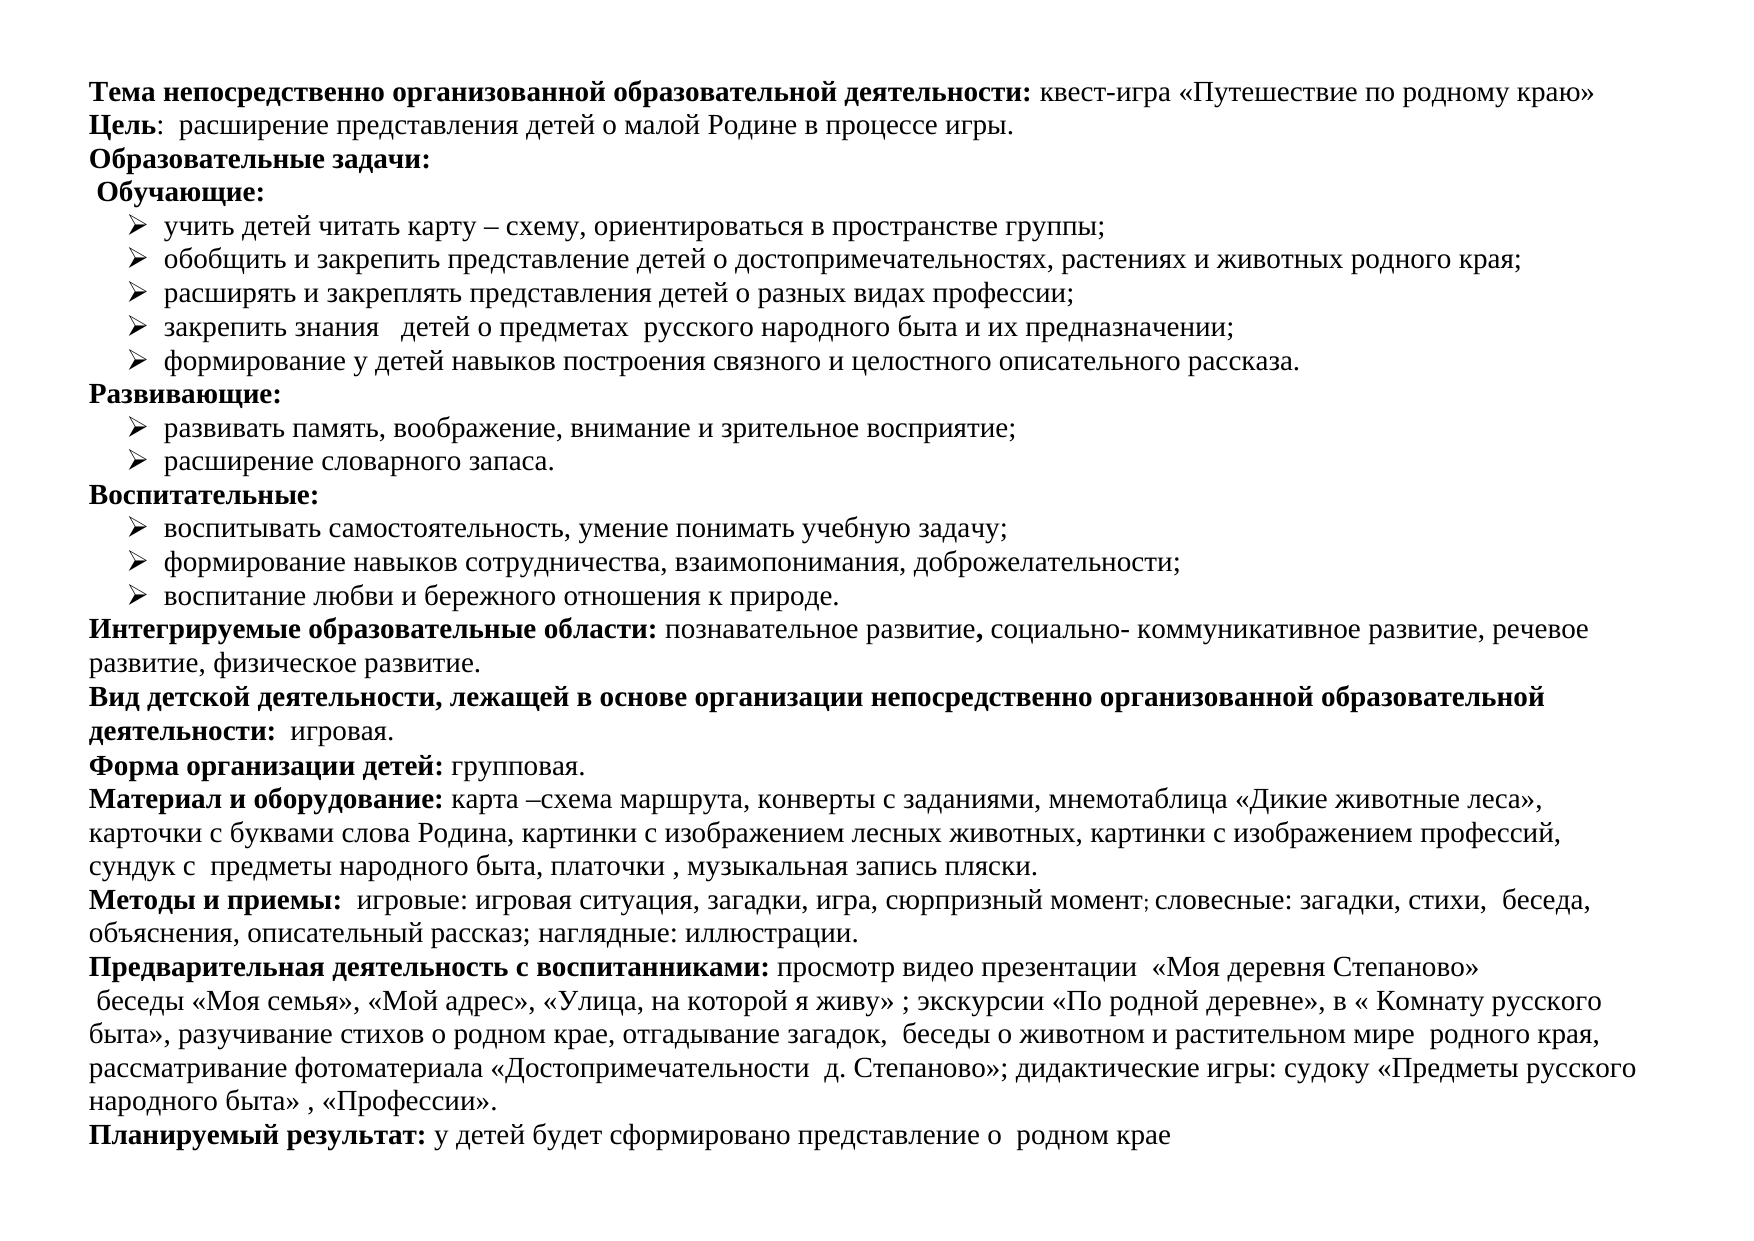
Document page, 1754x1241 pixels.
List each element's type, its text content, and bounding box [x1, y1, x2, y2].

list формирование у детей навыков построения связного и целостного описательного рассказа. [126, 343, 1654, 376]
list обобщить и закрепить представление детей о достопримечательностях, растениях и животных родного края; [126, 242, 1654, 275]
list расширять и закреплять представления детей о разных видах профессии; [126, 275, 1654, 309]
text Цель: расширение представления детей о малой Родине в процессе игры. [89, 107, 1654, 141]
text беседы «Моя семья», «Мой адрес», «Улица, на которой я живу» ; экскурсии «По родной деревне», в « Комнату русского быта», разучивание стихов о родном крае, отгадывание загадок, беседы о животном и растительном мире родного края, рассматривание фотоматериала «Достопримечательности д. Степаново»; дидактические игры: судоку «Предметы русского народного быта» , «Профессии». [89, 983, 1654, 1117]
list воспитывать самостоятельность, умение понимать учебную задачу; [126, 511, 1654, 544]
text Тема непосредственно организованной образовательной деятельности: квест-игра «Путешествие по родному краю» [89, 74, 1654, 107]
text Развивающие: [89, 376, 1654, 410]
text Методы и приемы: игровые: игровая ситуация, загадки, игра, сюрпризный момент; словесные: загадки, стихи, беседа, объяснения, описательный рассказ; наглядные: иллюстрации. [89, 882, 1654, 949]
list воспитание любви и бережного отношения к природе. [126, 578, 1654, 612]
text Воспитательные: [89, 477, 1654, 511]
text Образовательные задачи: [89, 141, 1654, 174]
text Планируемый результат: у детей будет сформировано представление о родном крае [89, 1117, 1654, 1150]
list расширение словарного запаса. [126, 443, 1654, 477]
text Материал и оборудование: карта –схема маршрута, конверты с заданиями, мнемотаблица «Дикие животные леса», карточки с буквами слова Родина, картинки с изображением лесных животных, картинки с изображением профессий, сундук с предметы народного быта, платочки , музыкальная запись пляски. [89, 781, 1654, 882]
text Вид детской деятельности, лежащей в основе организации непосредственно организованной образовательной деятельности: игровая. [89, 679, 1654, 748]
text Предварительная деятельность с воспитанниками: просмотр видео презентации «Моя деревня Степаново» [777, 949, 1654, 983]
text Интегрируемые образовательные области: познавательное развитие, социально- коммуникативное развитие, речевое развитие, физическое развитие. [89, 612, 1654, 679]
list развивать память, воображение, внимание и зрительное восприятие; [126, 410, 1654, 443]
text Обучающие: [89, 174, 1654, 208]
list формирование навыков сотрудничества, взаимопонимания, доброжелательности; [126, 544, 1654, 578]
text Форма организации детей: групповая. [89, 748, 1654, 781]
list учить детей читать карту – схему, ориентироваться в пространстве группы; [126, 208, 1654, 242]
text Предварительная деятельность с воспитанниками: просмотр видео презентации «Моя деревня Степаново» [89, 949, 770, 983]
list закрепить знания детей о предметах русского народного быта и их предназначении; [126, 309, 1654, 343]
